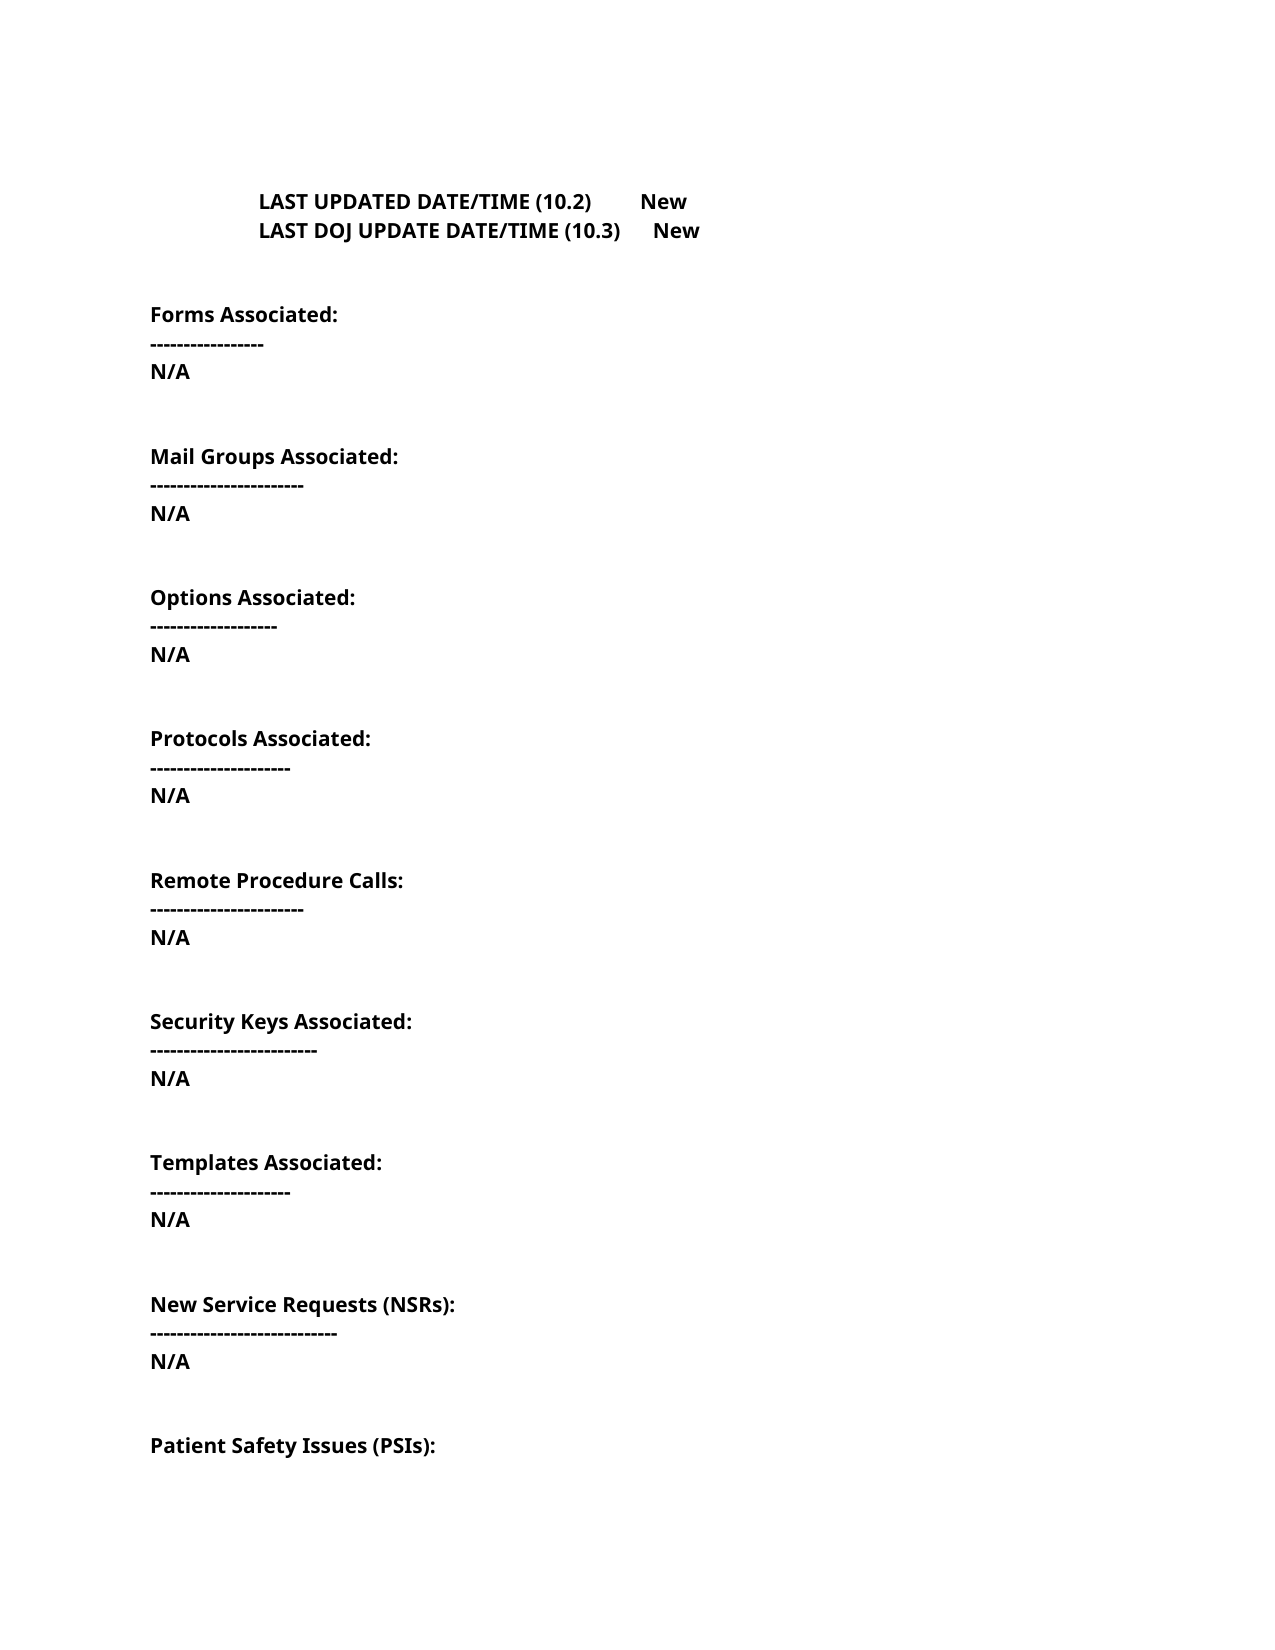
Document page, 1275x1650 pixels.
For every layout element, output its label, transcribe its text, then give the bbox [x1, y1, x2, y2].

text N/A [150, 357, 1125, 386]
text LAST DOJ UPDATE DATE/TIME (10.3) New [150, 216, 1125, 244]
text Forms Associated: [150, 300, 1125, 329]
text N/A [150, 640, 1125, 668]
text N/A [150, 1205, 1125, 1234]
text --------------------- [150, 1177, 1125, 1205]
text ---------------------------- [150, 1318, 1125, 1347]
text N/A [150, 781, 1125, 810]
text ------------------- [150, 612, 1125, 640]
text ------------------------- [150, 1036, 1125, 1064]
text ----------------------- [150, 470, 1125, 499]
text Templates Associated: [150, 1148, 1125, 1177]
text --------------------- [150, 753, 1125, 781]
text Mail Groups Associated: [150, 442, 1125, 470]
text Options Associated: [150, 583, 1125, 612]
text N/A [150, 1064, 1125, 1092]
text ----------------- [150, 329, 1125, 357]
text Remote Procedure Calls: [150, 866, 1125, 894]
text New Service Requests (NSRs): [150, 1290, 1125, 1318]
text Protocols Associated: [150, 724, 1125, 753]
text N/A [150, 499, 1125, 527]
text Security Keys Associated: [150, 1007, 1125, 1036]
text N/A [150, 1347, 1125, 1375]
text Patient Safety Issues (PSIs): [150, 1431, 1125, 1460]
text ----------------------- [150, 894, 1125, 923]
text N/A [150, 923, 1125, 951]
text LAST UPDATED DATE/TIME (10.2) New [150, 187, 1125, 216]
